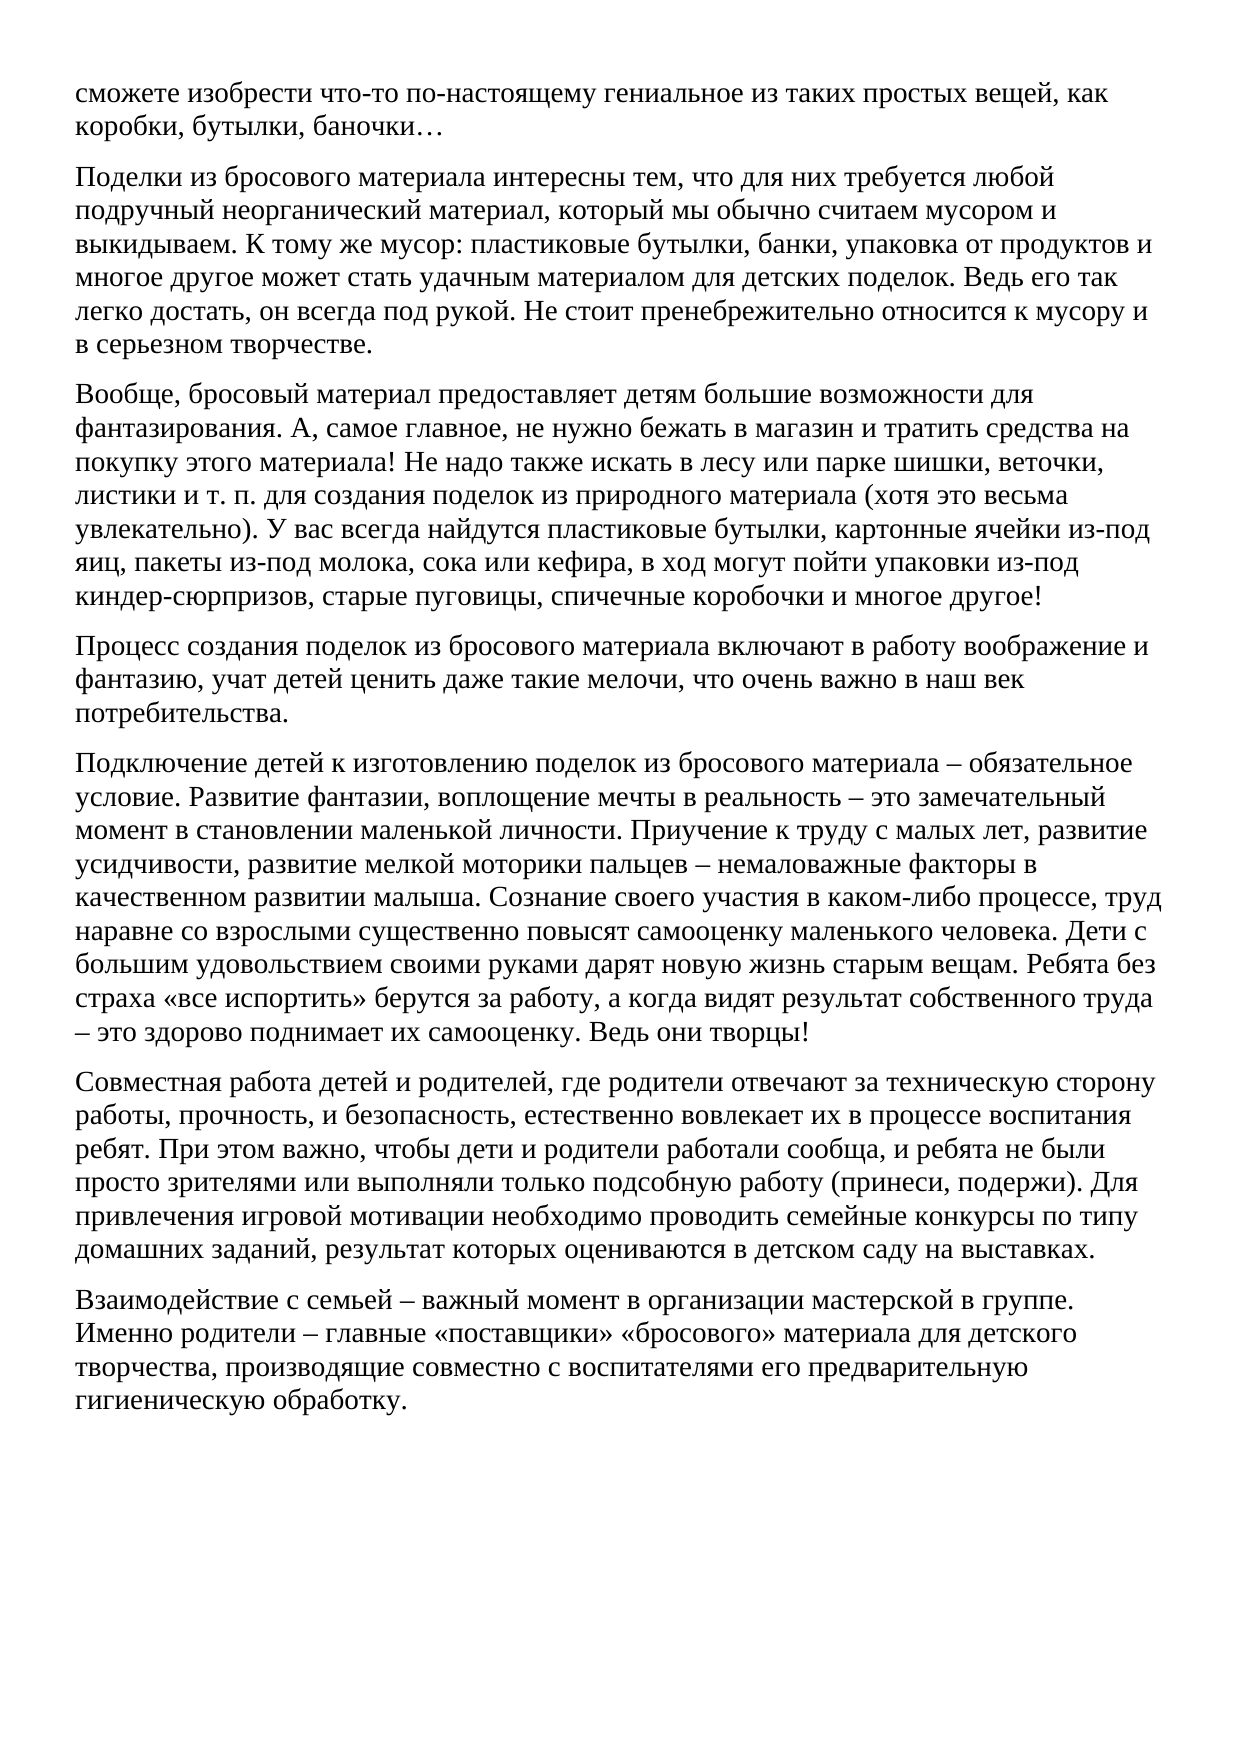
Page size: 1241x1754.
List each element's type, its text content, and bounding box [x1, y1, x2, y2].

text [75, 75, 1165, 142]
text Поделки из бросового материала интересны тем, что для них требуется любой подручный неорганический материал, который мы обычно считаем мусором и выкидываем. К тому же мусор: пластиковые бутылки, банки, упаковка от продуктов и многое другое может стать удачным материалом для детских поделок. Ведь его так легко достать, он всегда под рукой. Не стоит пренебрежительно относится к мусору и в серьезном творчестве. [75, 159, 1165, 360]
text Совместная работа детей и родителей, где родители отвечают за техническую сторону работы, прочность, и безопасность, естественно вовлекает их в процессе воспитания ребят. При этом важно, чтобы дети и родители работали сообща, и ребята не были просто зрителями или выполняли только подсобную работу (принеси, подержи). Для привлечения игровой мотивации необходимо проводить семейные конкурсы по типу домашних заданий, результат которых оцениваются в детском саду на выставках. [75, 1064, 1165, 1265]
text Процесс создания поделок из бросового материала включают в работу воображение и фантазию, учат детей ценить даже такие мелочи, что очень важно в наш век потребительства. [75, 628, 1165, 729]
text Вообще, бросовый материал предоставляет детям большие возможности для фантазирования. А, самое главное, не нужно бежать в магазин и тратить средства на покупку этого материала! Не надо также искать в лесу или парке шишки, веточки, листики и т. п. для создания поделок из природного материала (хотя это весьма увлекательно). У вас всегда найдутся пластиковые бутылки, картонные ячейки из-под яиц, пакеты из-под молока, сока или кефира, в ход могут пойти упаковки из-под киндер-сюрпризов, старые пуговицы, спичечные коробочки и многое другое! [75, 377, 1165, 611]
text Подключение детей к изготовлению поделок из бросового материала – обязательное условие. Развитие фантазии, воплощение мечты в реальность – это замечательный момент в становлении маленькой личности. Приучение к труду с малых лет, развитие усидчивости, развитие мелкой моторики пальцев – немаловажные факторы в качественном развитии малыша. Сознание своего участия в каком-либо процессе, труд наравне со взрослыми существенно повысят самооценку маленького человека. Дети с большим удовольствием своими руками дарят новую жизнь старым вещам. Ребята без страха «все испортить» берутся за работу, а когда видят результат собственного труда – это здорово поднимает их самооценку. Ведь они творцы! [75, 745, 1165, 1047]
text Взаимодействие с семьей – важный момент в организации мастерской в группе. Именно родители – главные «поставщики» «бросового» материала для детского творчества, производящие совместно с воспитателями его предварительную гигиеническую обработку. [75, 1282, 1165, 1416]
